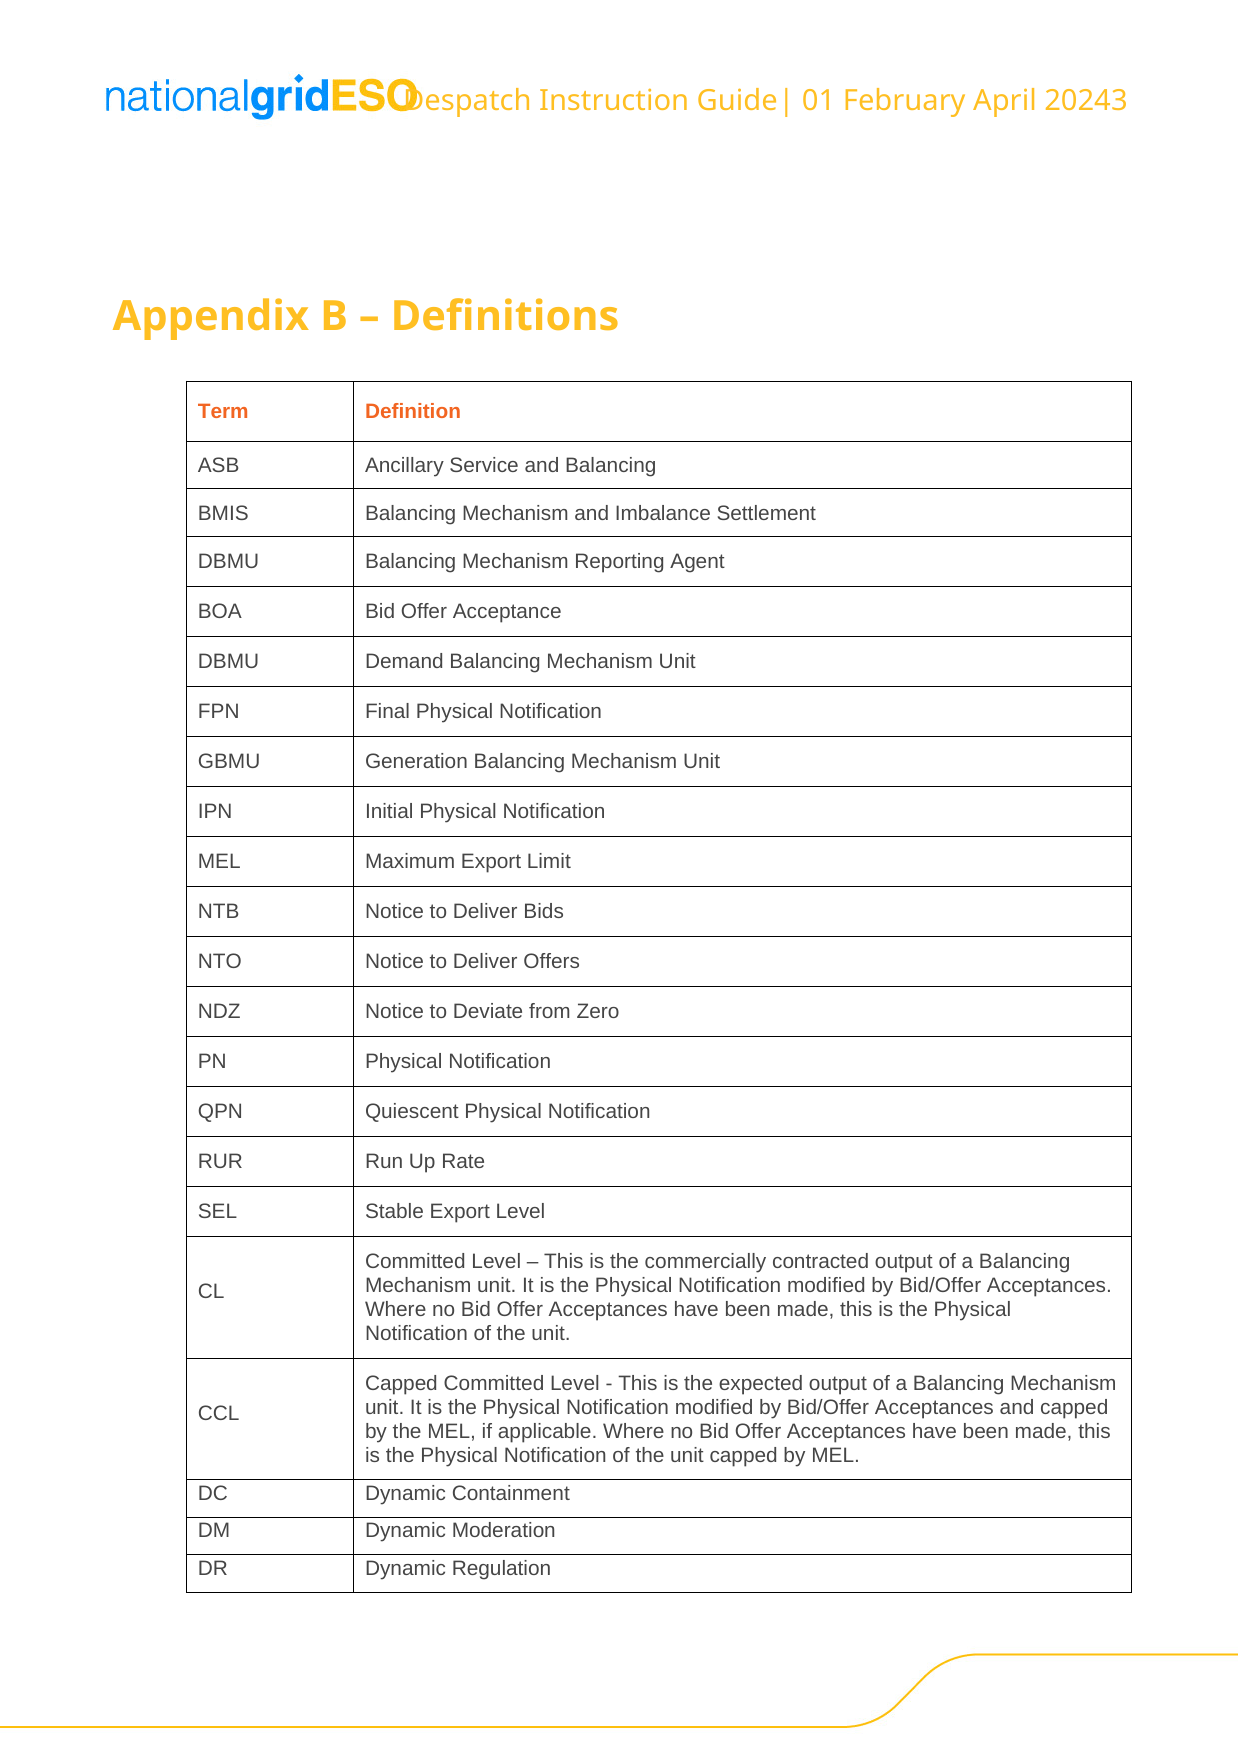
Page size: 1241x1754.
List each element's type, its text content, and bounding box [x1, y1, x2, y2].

table_cell Notice to Deliver Offers [354, 937, 1131, 986]
table_cell CL [187, 1237, 353, 1357]
table_cell Committed Level – This is the commercially contracted output of a Balancing Mechanism unit. It is the Physical Notification modified by Bid/Offer Acceptances. Where no Bid Offer Acceptances have been made, this is the Physical Notification of the unit. [354, 1237, 1131, 1357]
table_cell MEL [187, 837, 353, 886]
table_cell ASB [187, 442, 353, 488]
table_cell Stable Export Level [354, 1187, 1131, 1236]
table_cell Final Physical Notification [354, 687, 1131, 736]
table_cell NTB [187, 887, 353, 936]
table_cell CCL [187, 1359, 353, 1479]
table_cell SEL [187, 1187, 353, 1236]
table_cell QPN [187, 1087, 353, 1136]
table_cell Balancing Mechanism and Imbalance Settlement [354, 489, 1131, 536]
table_cell FPN [187, 687, 353, 736]
table_cell Generation Balancing Mechanism Unit [354, 737, 1131, 786]
table_cell RUR [187, 1137, 353, 1186]
table_cell NDZ [187, 987, 353, 1036]
table_cell Notice to Deliver Bids [354, 887, 1131, 936]
table_cell Ancillary Service and Balancing [354, 442, 1131, 488]
table_cell Bid Offer Acceptance [354, 587, 1131, 636]
table_cell NTO [187, 937, 353, 986]
table_cell PN [187, 1037, 353, 1086]
picture [0, 0, 1238, 1751]
title Appendix B – Definitions [112, 286, 1128, 343]
table_cell Initial Physical Notification [354, 787, 1131, 836]
table_cell Balancing Mechanism Reporting Agent [354, 537, 1131, 586]
table_cell DC [187, 1480, 353, 1517]
table_cell IPN [187, 787, 353, 836]
table_cell Maximum Export Limit [354, 837, 1131, 886]
table_cell Physical Notification [354, 1037, 1131, 1086]
table_header Term [187, 382, 353, 441]
table_cell Dynamic Regulation [354, 1555, 1131, 1592]
table_header Definition [354, 382, 1131, 441]
table_cell GBMU [187, 737, 353, 786]
table_cell Capped Committed Level - This is the expected output of a Balancing Mechanism unit. It is the Physical Notification modified by Bid/Offer Acceptances and capped by the MEL, if applicable. Where no Bid Offer Acceptances have been made, this is the Physical Notification of the unit capped by MEL. [354, 1359, 1131, 1479]
table_cell DM [187, 1518, 353, 1554]
table_cell Demand Balancing Mechanism Unit [354, 637, 1131, 686]
table_cell BMIS [187, 489, 353, 536]
table_cell Dynamic Containment [354, 1480, 1131, 1517]
table_cell DBMU [187, 637, 353, 686]
table_cell Quiescent Physical Notification [354, 1087, 1131, 1136]
table_cell Notice to Deviate from Zero [354, 987, 1131, 1036]
table_cell Dynamic Moderation [354, 1518, 1131, 1554]
table_cell Run Up Rate [354, 1137, 1131, 1186]
table_cell DR [187, 1555, 353, 1592]
table_cell DBMU [187, 537, 353, 586]
table_cell BOA [187, 587, 353, 636]
